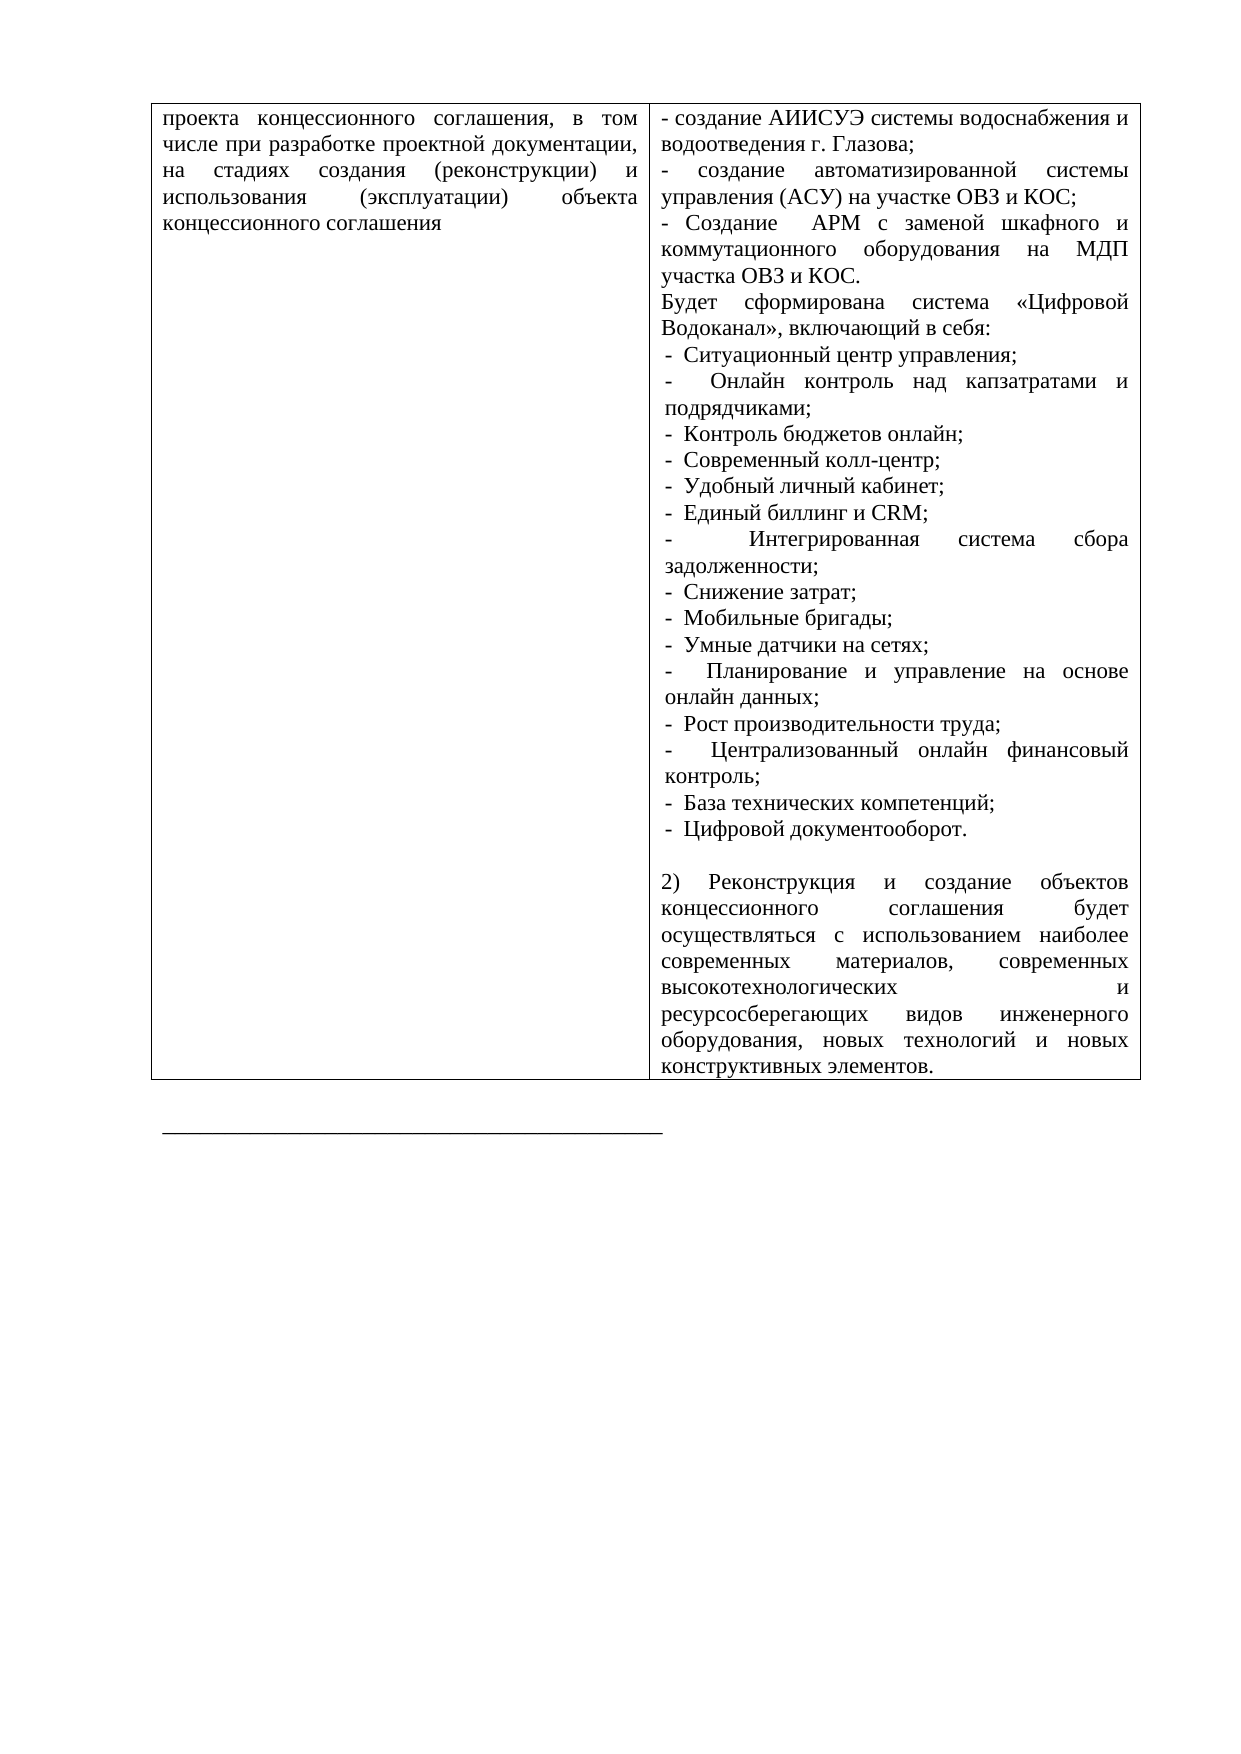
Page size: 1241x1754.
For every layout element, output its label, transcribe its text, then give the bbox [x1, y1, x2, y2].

text ________________________________________ [162, 1108, 1152, 1137]
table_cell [152, 104, 649, 1079]
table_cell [650, 104, 1140, 1079]
